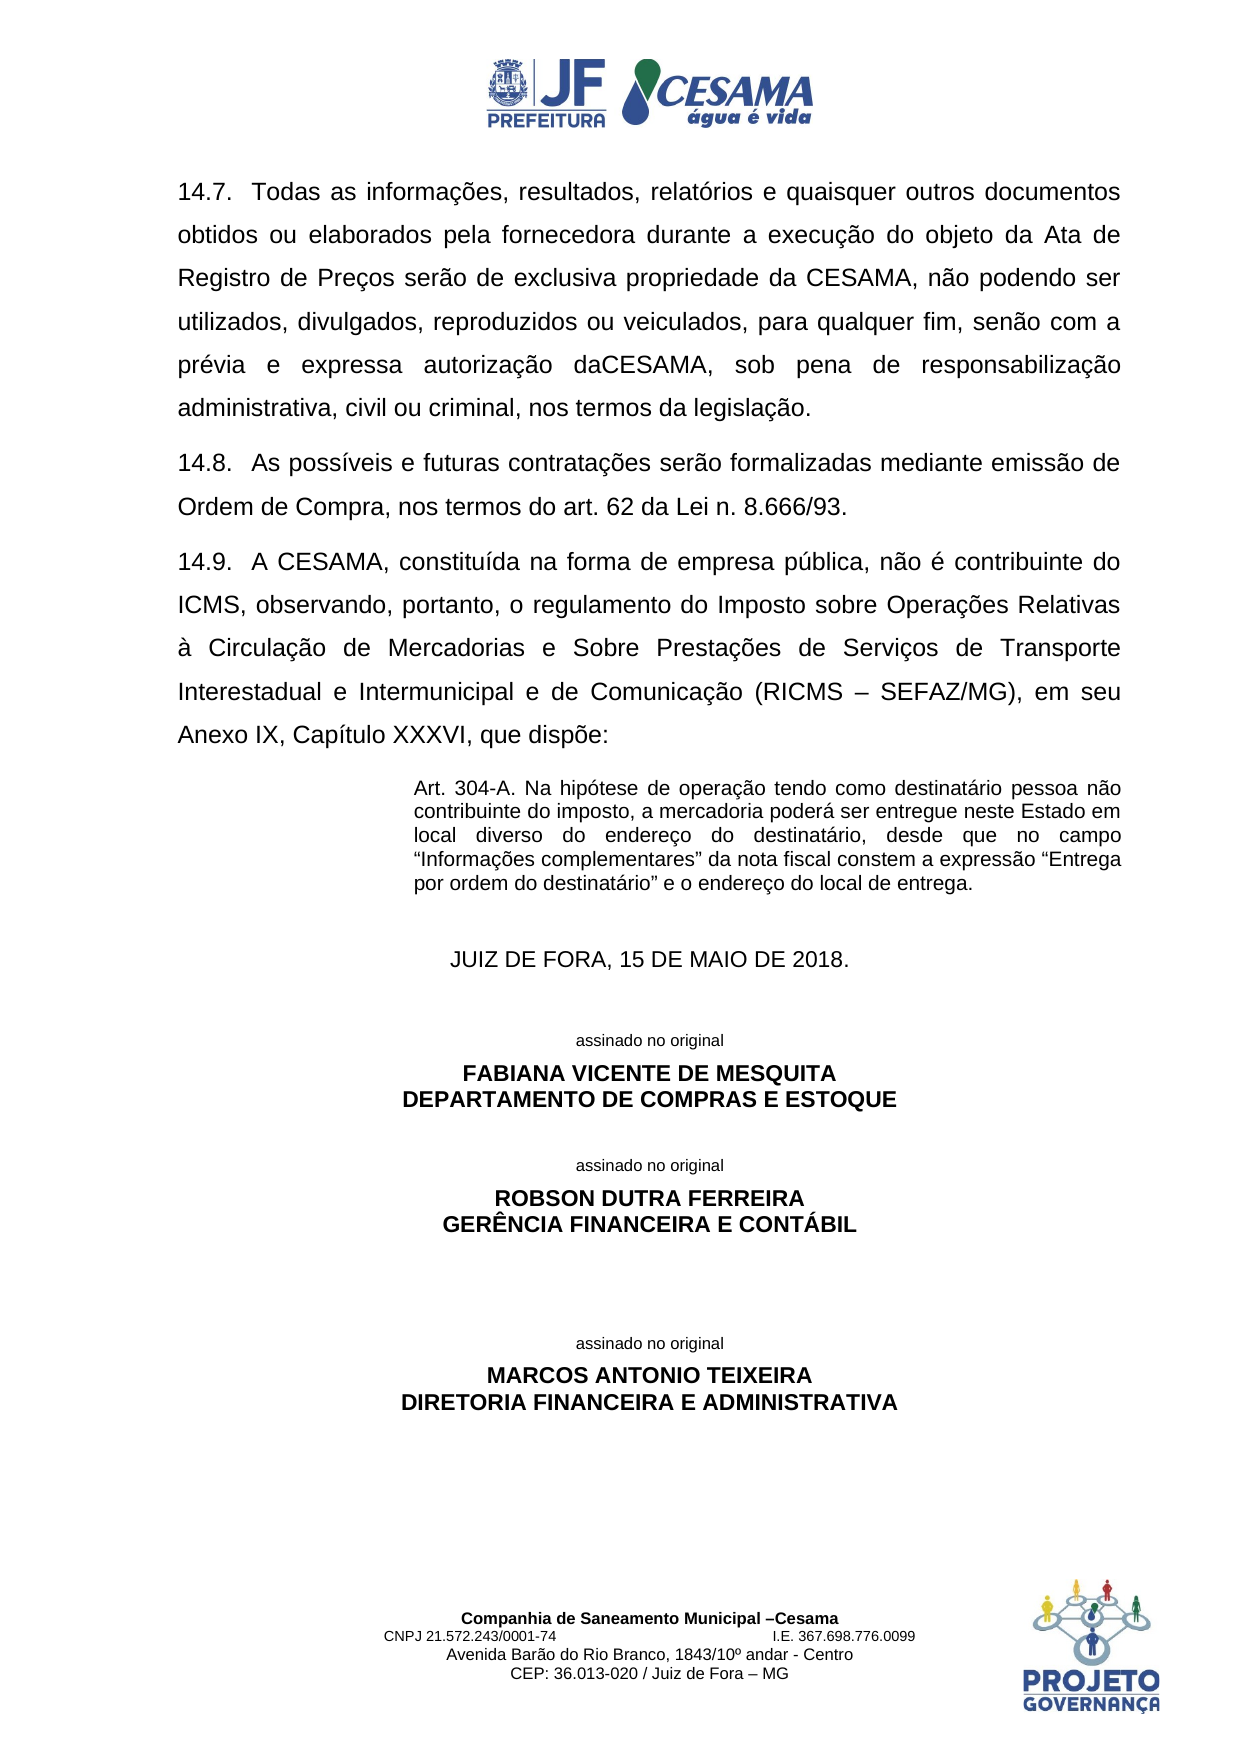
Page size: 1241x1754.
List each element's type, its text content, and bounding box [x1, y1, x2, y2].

text assinado no original [177, 1020, 1122, 1053]
picture [486, 59, 813, 128]
text DIRETORIA FINANCEIRA E ADMINISTRATIVA [177, 1388, 1122, 1415]
picture [1023, 1579, 1160, 1714]
text assinado no original [177, 1145, 1122, 1178]
text GERÊNCIA FINANCEIRA E CONTÁBIL [177, 1211, 1122, 1237]
list Todas as informações, resultados, relatórios e quaisquer outros documentos obtidos ou elaborados pela fornecedora durante a execução do objeto da Ata de Registro de Preços serão de exclusiva propriedade da CESAMA, não podendo ser utilizados, divulgados, reproduzidos ou veiculados, para qualquer fim, senão com a prévia e expressa autorização daCESAMA, sob pena de responsabilização administrativa, civil ou criminal, nos termos da legislação. [177, 177, 1122, 422]
text ROBSON DUTRA FERREIRA [177, 1184, 1122, 1211]
list A CESAMA, constituída na forma de empresa pública, não é contribuinte do ICMS, observando, portanto, o regulamento do Imposto sobre Operações Relativas à Circulação de Mercadorias e Sobre Prestações de Serviços de Transporte Interestadual e Intermunicipal e de Comunicação (RICMS – SEFAZ/MG), em seu Anexo IX, Capítulo XXXVI, que dispõe: [177, 547, 1122, 748]
text Art. 304-A. Na hipótese de operação tendo como destinatário pessoa não contribuinte do imposto, a mercadoria poderá ser entregue neste Estado em local diverso do endereço do destinatário, desde que no campo “Informações complementares” da nota fiscal constem a expressão “Entrega por ordem do destinatário” e o endereço do local de entrega. [413, 775, 1122, 895]
text DEPARTAMENTO DE COMPRAS E ESTOQUE [177, 1086, 1122, 1112]
text MARCOS ANTONIO TEIXEIRA [177, 1362, 1122, 1388]
text JUIZ DE FORA, 15 DE MAIO DE 2018. [177, 941, 1122, 974]
text assinado no original [177, 1323, 1122, 1356]
text FABIANA VICENTE DE MESQUITA [177, 1060, 1122, 1086]
list As possíveis e futuras contratações serão formalizadas mediante emissão de Ordem de Compra, nos termos do art. 62 da Lei n. 8.666/93. [177, 448, 1122, 520]
